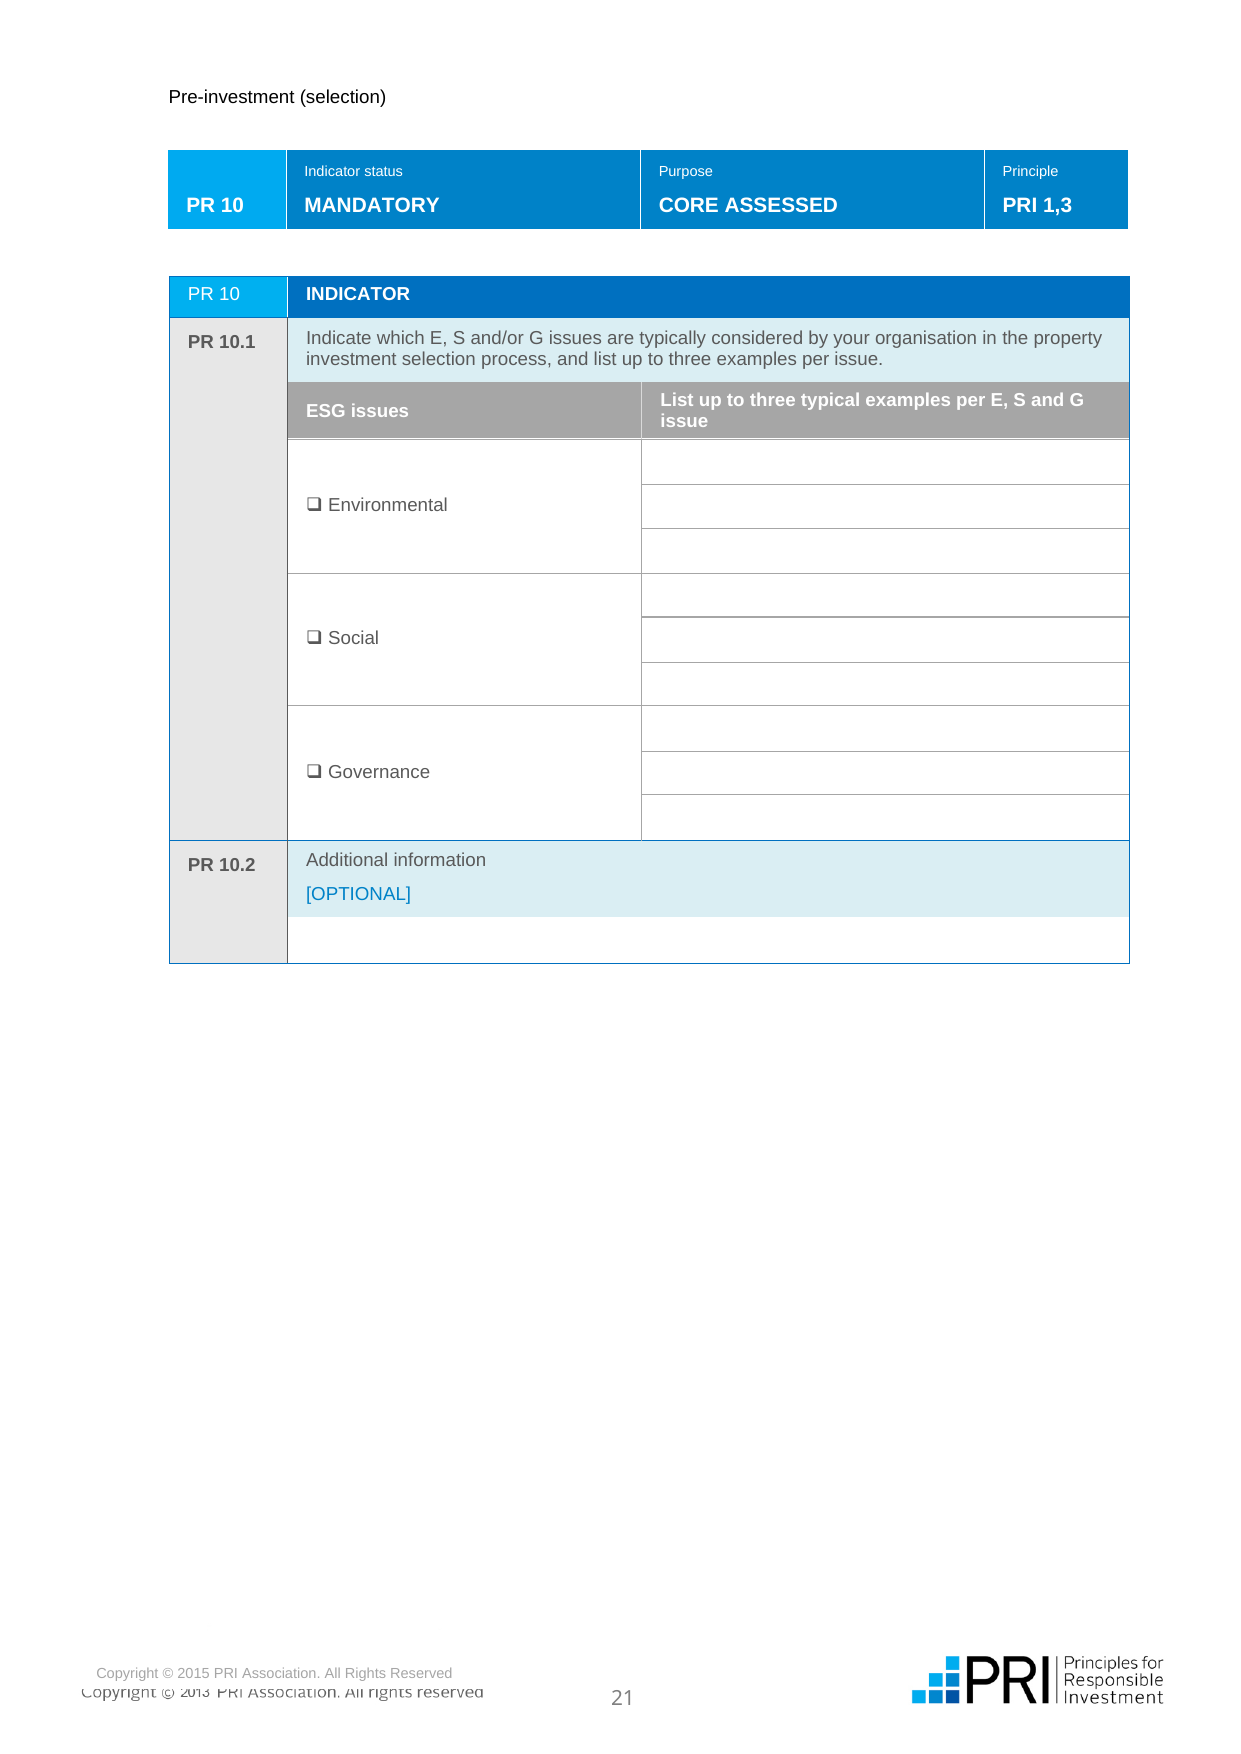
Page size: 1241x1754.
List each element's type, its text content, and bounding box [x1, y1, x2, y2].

table_cell Additional information [Optional] [288, 841, 1129, 917]
table_cell [642, 752, 1129, 794]
table_header Purpose [641, 150, 984, 186]
table_cell [642, 529, 1129, 573]
table_cell [642, 795, 1129, 840]
table_cell List up to three typical examples per E, S and G issue [642, 382, 1129, 438]
table_cell MANDATORY [287, 186, 640, 229]
table_header [168, 150, 286, 186]
table_cell [642, 663, 1129, 705]
table_header INDICATOR [288, 277, 1129, 317]
table_cell [642, 485, 1129, 527]
table_cell Governance [288, 706, 641, 840]
table_cell CORE ASSESSED [641, 186, 984, 229]
table_cell [170, 382, 287, 840]
picture [0, 1560, 1241, 1754]
table_cell PRI 1,3 [985, 186, 1128, 229]
table_cell PR 10.1 [170, 318, 287, 382]
table_cell PR 10.2 [170, 841, 287, 963]
table_cell [642, 618, 1129, 662]
table_cell Social [288, 574, 641, 705]
table_header Principle [985, 150, 1128, 186]
table_cell Environmental [288, 440, 641, 573]
table_cell [288, 917, 1129, 963]
table_header Indicator status [287, 150, 640, 186]
table_cell Indicate which E, S and/or G issues are typically considered by your organisation in the property investment selection process, and list up to three examples per issue. [288, 318, 1129, 382]
picture [405, 886, 409, 901]
table_cell ESG issues [288, 382, 641, 438]
table_cell [642, 440, 1129, 484]
table_header PR 10 [170, 277, 287, 317]
table_cell PR 10 [168, 186, 286, 229]
table_cell [642, 574, 1129, 616]
table_cell [642, 706, 1129, 751]
